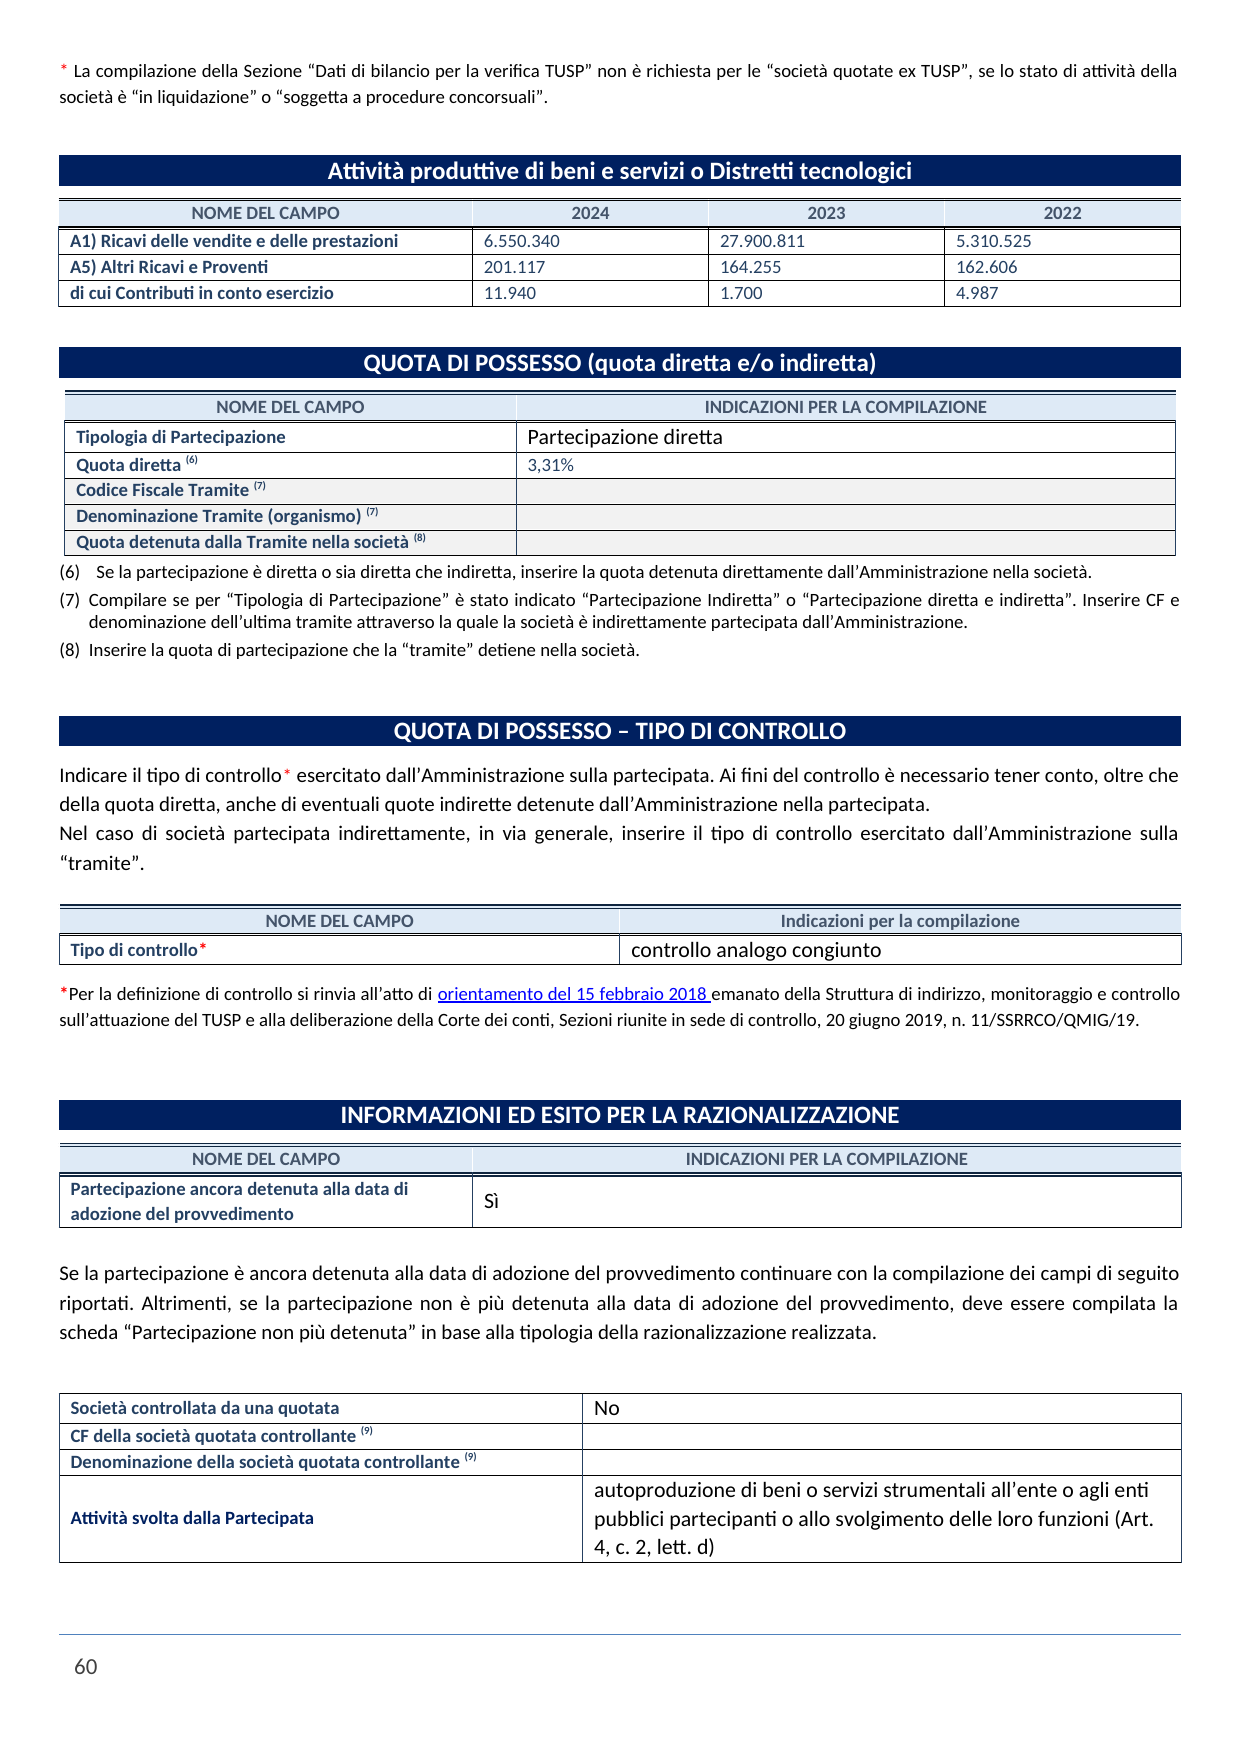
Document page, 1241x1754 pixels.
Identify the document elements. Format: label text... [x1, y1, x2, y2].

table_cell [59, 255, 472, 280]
list Se la partecipazione è diretta o sia diretta che indiretta, inserire la quota detenuta direttamente dall’Amministrazione nella società. [59, 561, 1181, 583]
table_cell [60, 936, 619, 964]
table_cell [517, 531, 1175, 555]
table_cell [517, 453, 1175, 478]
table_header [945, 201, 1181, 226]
text Se la partecipazione è ancora detenuta alla data di adozione del provvedimento continuare con la compilazione dei campi di seguito riportati. Altrimenti, se la partecipazione non è più detenuta alla data di adozione del provvedimento, deve essere compilata la scheda “Partecipazione non più detenuta” in base alla tipologia della razionalizzazione realizzata. [59, 1257, 1181, 1344]
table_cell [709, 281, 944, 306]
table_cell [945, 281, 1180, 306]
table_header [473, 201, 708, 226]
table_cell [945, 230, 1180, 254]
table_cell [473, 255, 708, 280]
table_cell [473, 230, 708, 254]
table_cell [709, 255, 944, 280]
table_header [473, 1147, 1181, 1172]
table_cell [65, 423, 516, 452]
text Nel caso di società partecipata indirettamente, in via generale, inserire il tipo di controllo esercitato dall’Amministrazione sulla “tramite”. [59, 817, 1181, 875]
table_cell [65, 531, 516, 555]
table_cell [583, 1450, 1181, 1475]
text * La compilazione della Sezione “Dati di bilancio per la verifica TUSP” non è richiesta per le “società quotate ex TUSP”, se lo stato di attività della società è “in liquidazione” o “soggetta a procedure concorsuali”. [59, 59, 1181, 108]
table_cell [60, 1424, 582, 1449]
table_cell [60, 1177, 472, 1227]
list Compilare se per “Tipologia di Partecipazione” è stato indicato “Partecipazione Indiretta” o “Partecipazione diretta e indiretta”. Inserire CF e denominazione dell’ultima tramite attraverso la quale la società è indirettamente partecipata dall’Amministrazione. [59, 588, 1181, 633]
text *Per la definizione di controllo si rinvia all’atto di orientamento del 15 febbraio 2018 emanato della Struttura di indirizzo, monitoraggio e controllo sull’attuazione del TUSP e alla deliberazione della Corte dei conti, Sezioni riunite in sede di controllo, 20 giugno 2019, n. 11/SSRRCO/QMIG/19. [59, 982, 1181, 1031]
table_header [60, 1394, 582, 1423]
text QUOTA DI POSSESSO (quota diretta e/o indiretta) [59, 347, 1181, 378]
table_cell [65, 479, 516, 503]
text Attività produttive di beni e servizi o Distretti tecnologici [59, 155, 1181, 186]
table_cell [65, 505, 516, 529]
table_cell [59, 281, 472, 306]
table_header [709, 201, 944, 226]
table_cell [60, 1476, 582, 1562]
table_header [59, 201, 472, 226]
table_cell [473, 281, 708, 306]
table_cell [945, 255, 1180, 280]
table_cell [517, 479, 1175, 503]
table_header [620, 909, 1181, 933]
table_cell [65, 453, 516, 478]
text Indicare il tipo di controllo* esercitato dall’Amministrazione sulla partecipata. Ai fini del controllo è necessario tener conto, oltre che della quota diretta, anche di eventuali quote indirette detenute dall’Amministrazione nella partecipata. [59, 758, 1181, 817]
text INFORMAZIONI ED ESITO PER LA RAZIONALIZZAZIONE [59, 1100, 1181, 1130]
list Inserire la quota di partecipazione che la “tramite” detiene nella società. [59, 638, 1181, 661]
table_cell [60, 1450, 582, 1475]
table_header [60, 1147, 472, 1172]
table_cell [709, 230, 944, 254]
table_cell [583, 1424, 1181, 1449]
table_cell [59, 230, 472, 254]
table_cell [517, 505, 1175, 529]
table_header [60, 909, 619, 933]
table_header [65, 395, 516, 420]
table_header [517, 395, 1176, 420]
text QUOTA DI POSSESSO – TIPO DI CONTROLLO [59, 716, 1181, 746]
